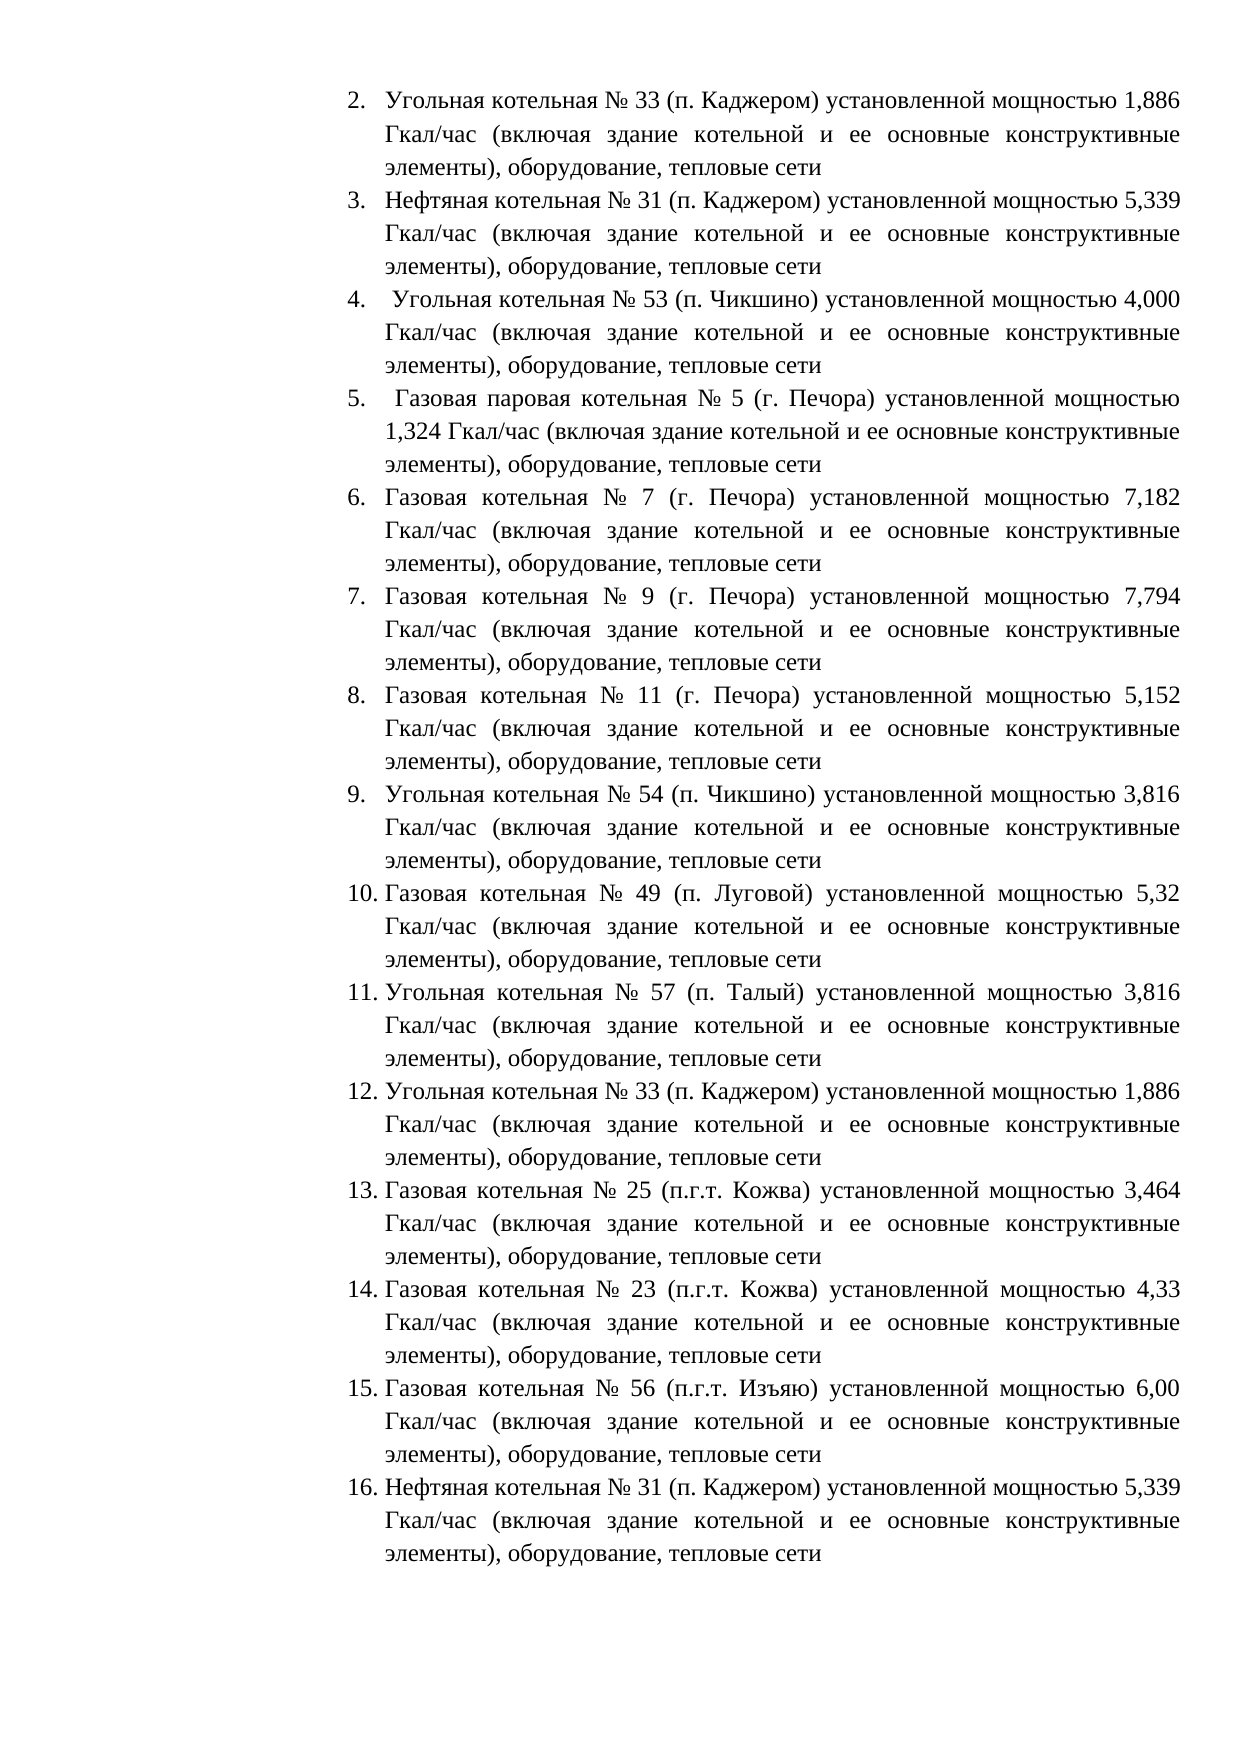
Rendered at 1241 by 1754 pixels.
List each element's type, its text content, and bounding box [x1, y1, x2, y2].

list Газовая котельная № 9 (г. Печора) установленной мощностью 7,794 Гкал/час (включая здание котельной и ее основные конструктивные элементы), оборудование, тепловые сети [347, 581, 1181, 676]
list Газовая котельная № 7 (г. Печора) установленной мощностью 7,182 Гкал/час (включая здание котельной и ее основные конструктивные элементы), оборудование, тепловые сети [347, 482, 1181, 577]
list Газовая котельная № 56 (п.г.т. Изъяю) установленной мощностью 6,00 Гкал/час (включая здание котельной и ее основные конструктивные элементы), оборудование, тепловые сети [347, 1373, 1181, 1468]
list Угольная котельная № 33 (п. Каджером) установленной мощностью 1,886 Гкал/час (включая здание котельной и ее основные конструктивные элементы), оборудование, тепловые сети [347, 86, 1181, 180]
list Угольная котельная № 53 (п. Чикшино) установленной мощностью 4,000 Гкал/час (включая здание котельной и ее основные конструктивные элементы), оборудование, тепловые сети [347, 284, 1181, 378]
list Газовая котельная № 23 (п.г.т. Кожва) установленной мощностью 4,33 Гкал/час (включая здание котельной и ее основные конструктивные элементы), оборудование, тепловые сети [347, 1274, 1181, 1369]
list Газовая котельная № 49 (п. Луговой) установленной мощностью 5,32 Гкал/час (включая здание котельной и ее основные конструктивные элементы), оборудование, тепловые сети [347, 878, 1181, 973]
list Угольная котельная № 54 (п. Чикшино) установленной мощностью 3,816 Гкал/час (включая здание котельной и ее основные конструктивные элементы), оборудование, тепловые сети [347, 779, 1181, 874]
list Нефтяная котельная № 31 (п. Каджером) установленной мощностью 5,339 Гкал/час (включая здание котельной и ее основные конструктивные элементы), оборудование, тепловые сети [347, 1472, 1181, 1567]
list Газовая котельная № 25 (п.г.т. Кожва) установленной мощностью 3,464 Гкал/час (включая здание котельной и ее основные конструктивные элементы), оборудование, тепловые сети [347, 1175, 1181, 1270]
list Угольная котельная № 57 (п. Талый) установленной мощностью 3,816 Гкал/час (включая здание котельной и ее основные конструктивные элементы), оборудование, тепловые сети [347, 977, 1181, 1072]
list Нефтяная котельная № 31 (п. Каджером) установленной мощностью 5,339 Гкал/час (включая здание котельной и ее основные конструктивные элементы), оборудование, тепловые сети [347, 185, 1181, 279]
list Газовая котельная № 11 (г. Печора) установленной мощностью 5,152 Гкал/час (включая здание котельной и ее основные конструктивные элементы), оборудование, тепловые сети [347, 680, 1181, 775]
list Угольная котельная № 33 (п. Каджером) установленной мощностью 1,886 Гкал/час (включая здание котельной и ее основные конструктивные элементы), оборудование, тепловые сети [347, 1076, 1181, 1171]
list Газовая паровая котельная № 5 (г. Печора) установленной мощностью 1,324 Гкал/час (включая здание котельной и ее основные конструктивные элементы), оборудование, тепловые сети [347, 383, 1181, 478]
